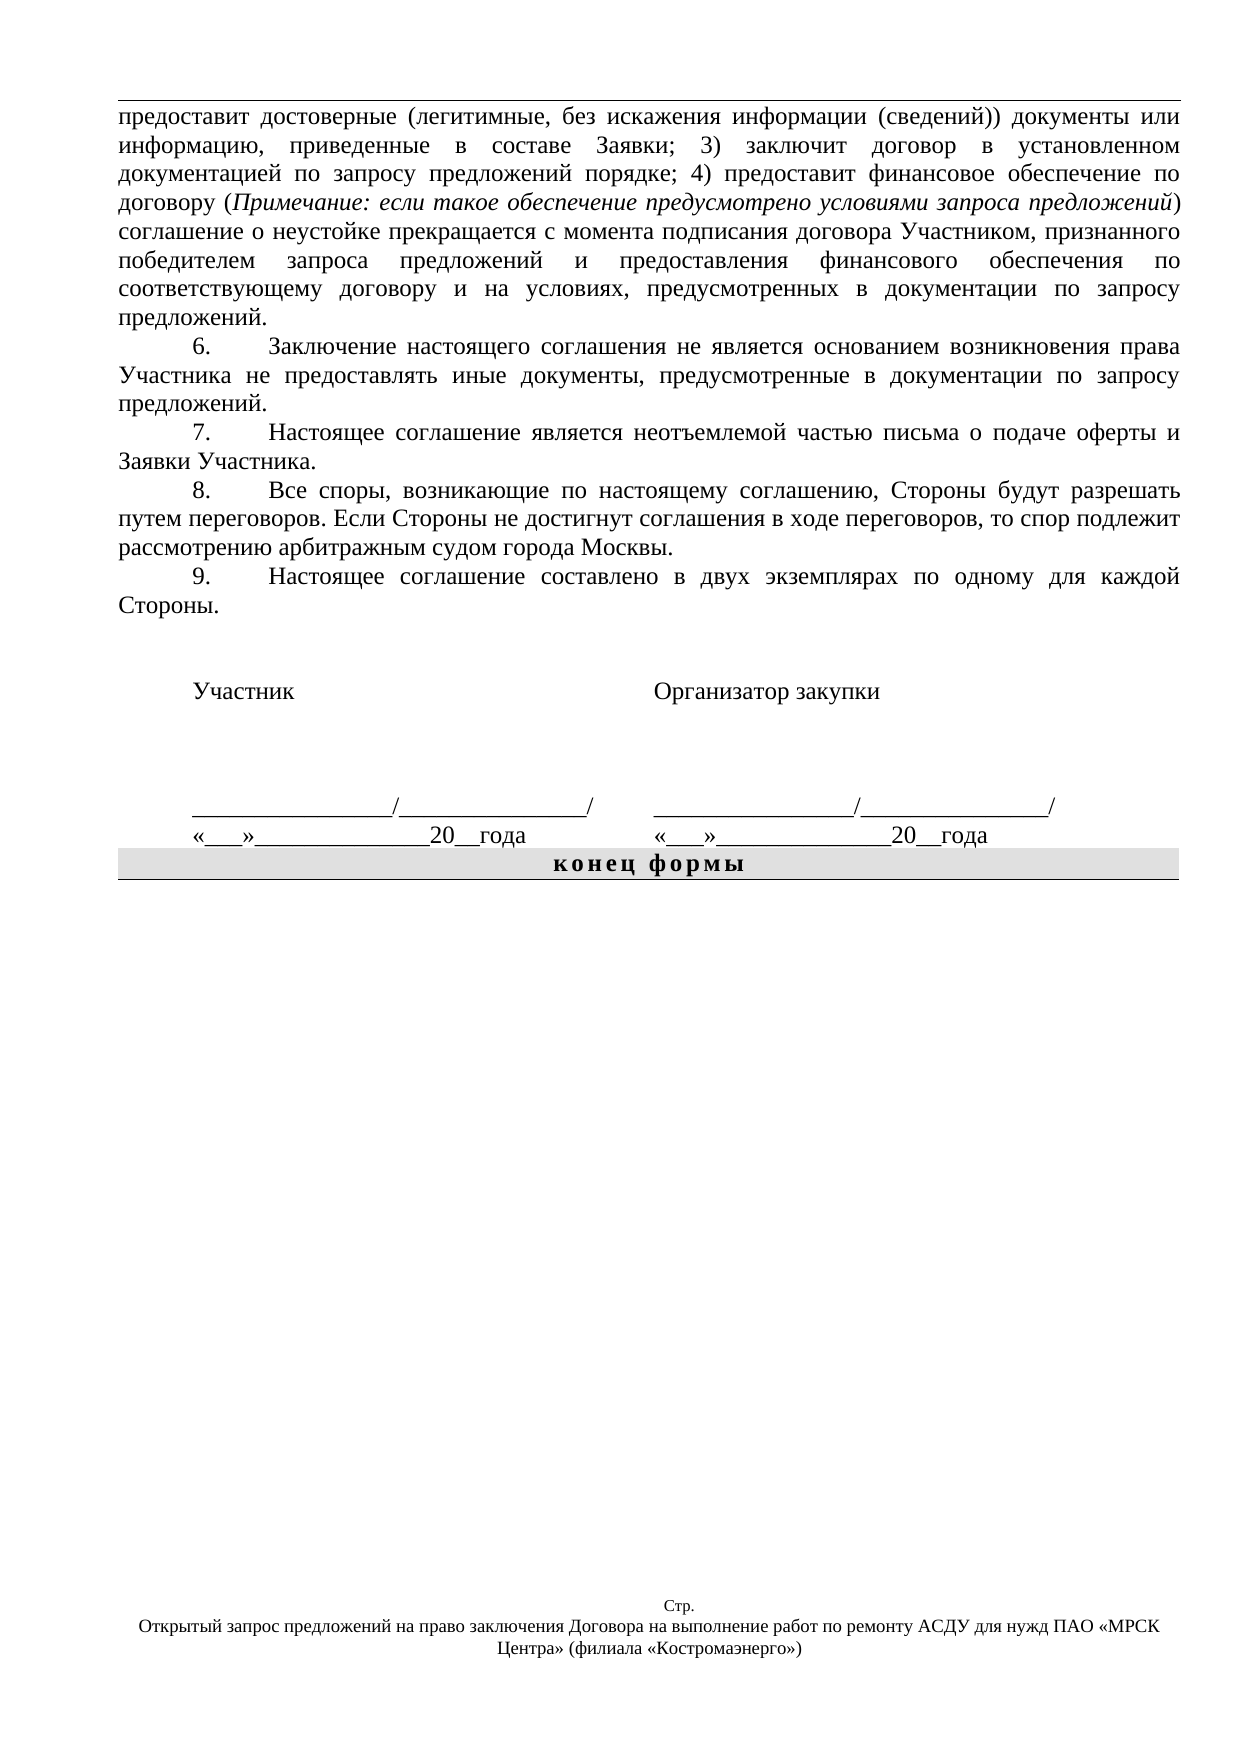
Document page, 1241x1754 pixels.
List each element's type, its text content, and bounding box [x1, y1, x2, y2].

list Заключение настоящего соглашения не является основанием возникновения права Участника не предоставлять иные документы, предусмотренные в документации по запросу предложений. [118, 331, 1181, 417]
list Настоящее соглашение составлено в двух экземплярах по одному для каждой Стороны. [118, 561, 1181, 618]
list Настоящее соглашение является неотъемлемой частью письма о подаче оферты и Заявки Участника. [118, 417, 1181, 475]
table_cell ________________/_______________/ «___»______________20__года [643, 705, 1104, 848]
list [118, 101, 1181, 331]
table_header Участник [181, 676, 642, 705]
table_header Организатор закупки [643, 676, 1104, 705]
table_cell ________________/_______________/ «___»______________20__года [181, 705, 642, 848]
list Все споры, возникающие по настоящему соглашению, Стороны будут разрешать путем переговоров. Если Стороны не достигнут соглашения в ходе переговоров, то спор подлежит рассмотрению арбитражным судом города Москвы. [118, 475, 1181, 561]
text конец формы [118, 848, 1179, 879]
